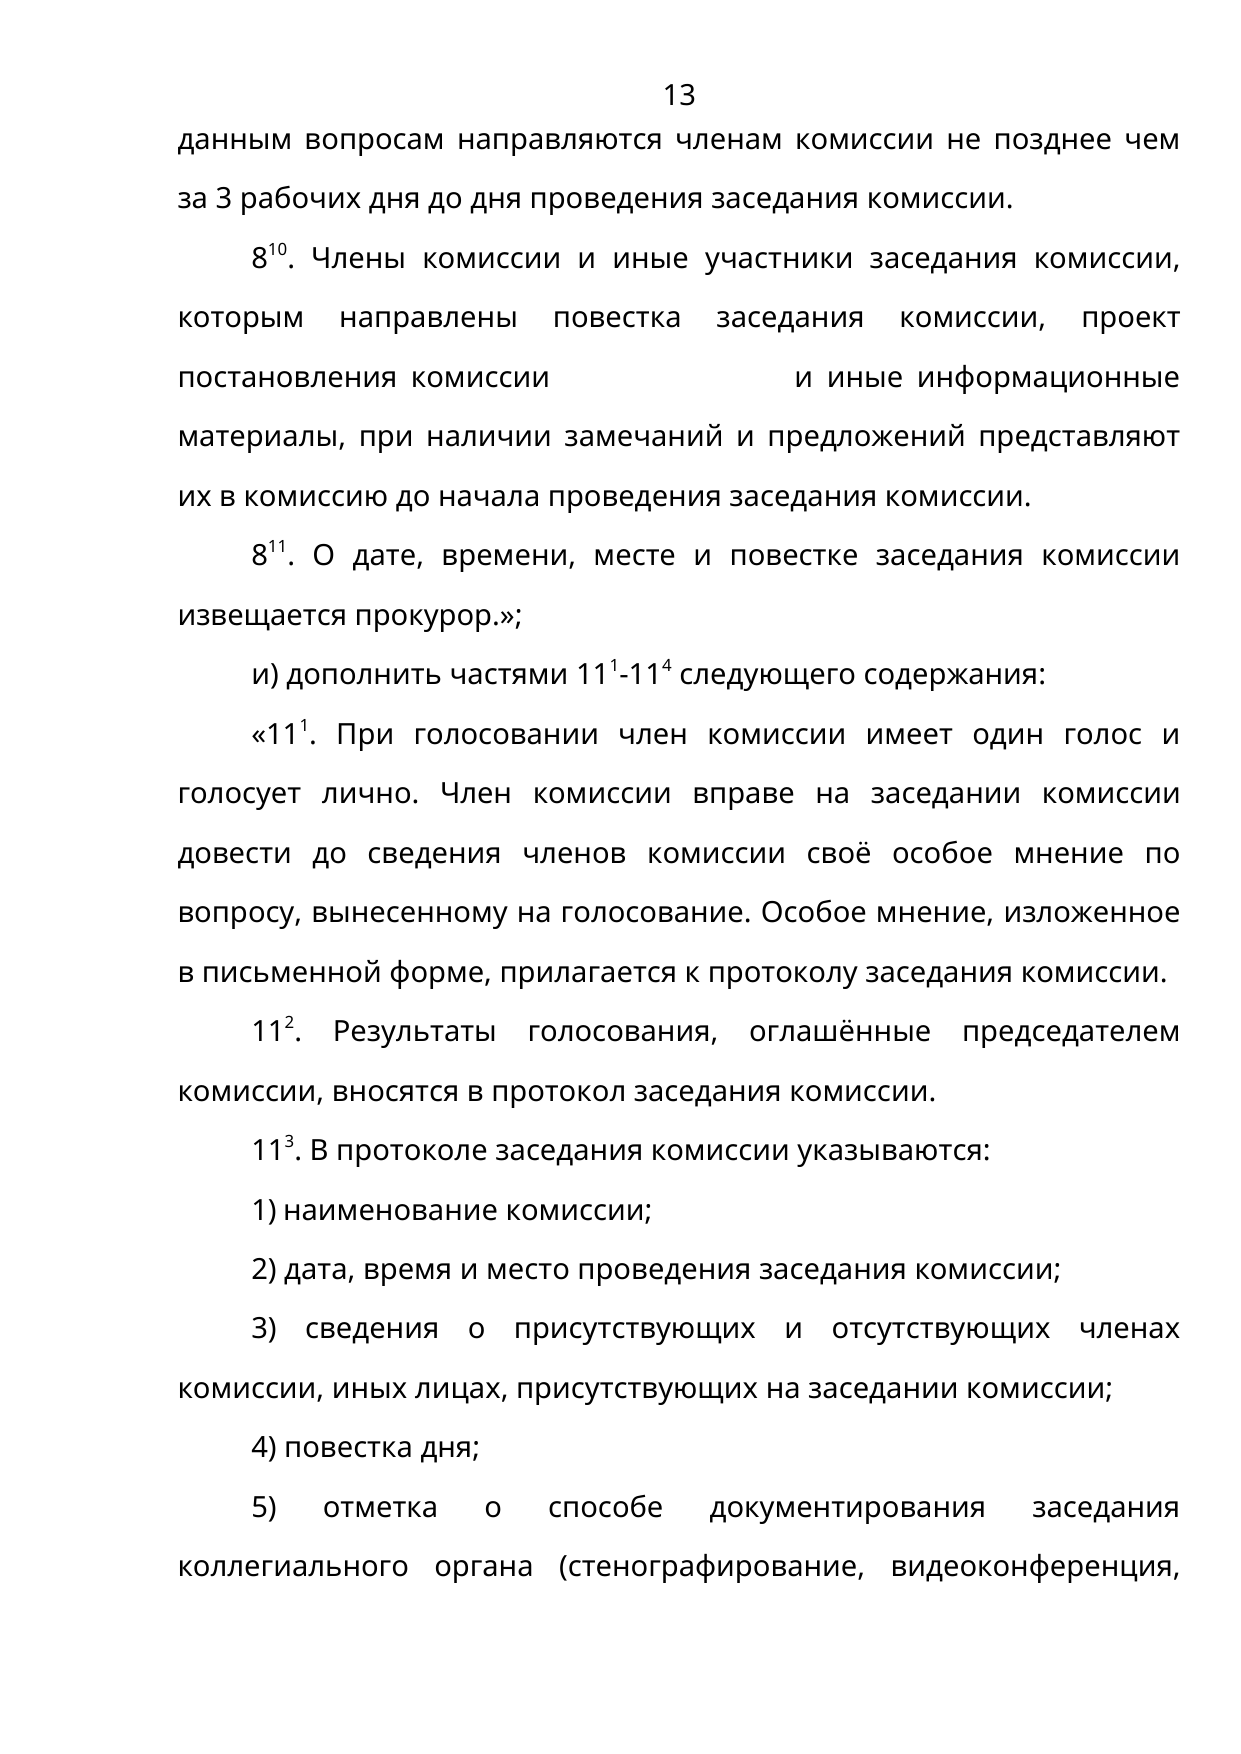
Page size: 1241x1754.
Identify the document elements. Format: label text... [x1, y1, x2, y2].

title 113. В протоколе заседания комиссии указываются: [177, 1129, 1181, 1169]
title и) дополнить частями 111-114 следующего содержания: [177, 653, 1181, 693]
title «111. При голосовании член комиссии имеет один голос и голосует лично. Член комиссии вправе на заседании комиссии довести до сведения членов комиссии своё особое мнение по вопросу, вынесенному на голосование. Особое мнение, изложенное в письменной форме, прилагается к протоколу заседания комиссии. [177, 713, 1181, 991]
title 3) сведения о присутствующих и отсутствующих членах комиссии, иных лицах, присутствующих на заседании комиссии; [177, 1308, 1181, 1407]
title 1) наименование комиссии; [177, 1189, 1181, 1228]
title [177, 1486, 1181, 1585]
title 4) повестка дня; [177, 1427, 1181, 1466]
title 2) дата, время и место проведения заседания комиссии; [177, 1248, 1181, 1288]
title 810. Члены комиссии и иные участники заседания комиссии, которым направлены повестка заседания комиссии, проект постановления комиссии и иные информационные материалы, при наличии замечаний и предложений представляют их в комиссию до начала проведения заседания комиссии. [177, 237, 1181, 515]
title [177, 118, 1181, 217]
title 811. О дате, времени, месте и повестке заседания комиссии извещается прокурор.»; [177, 534, 1181, 634]
title 112. Результаты голосования, оглашённые председателем комиссии, вносятся в протокол заседания комиссии. [177, 1010, 1181, 1109]
